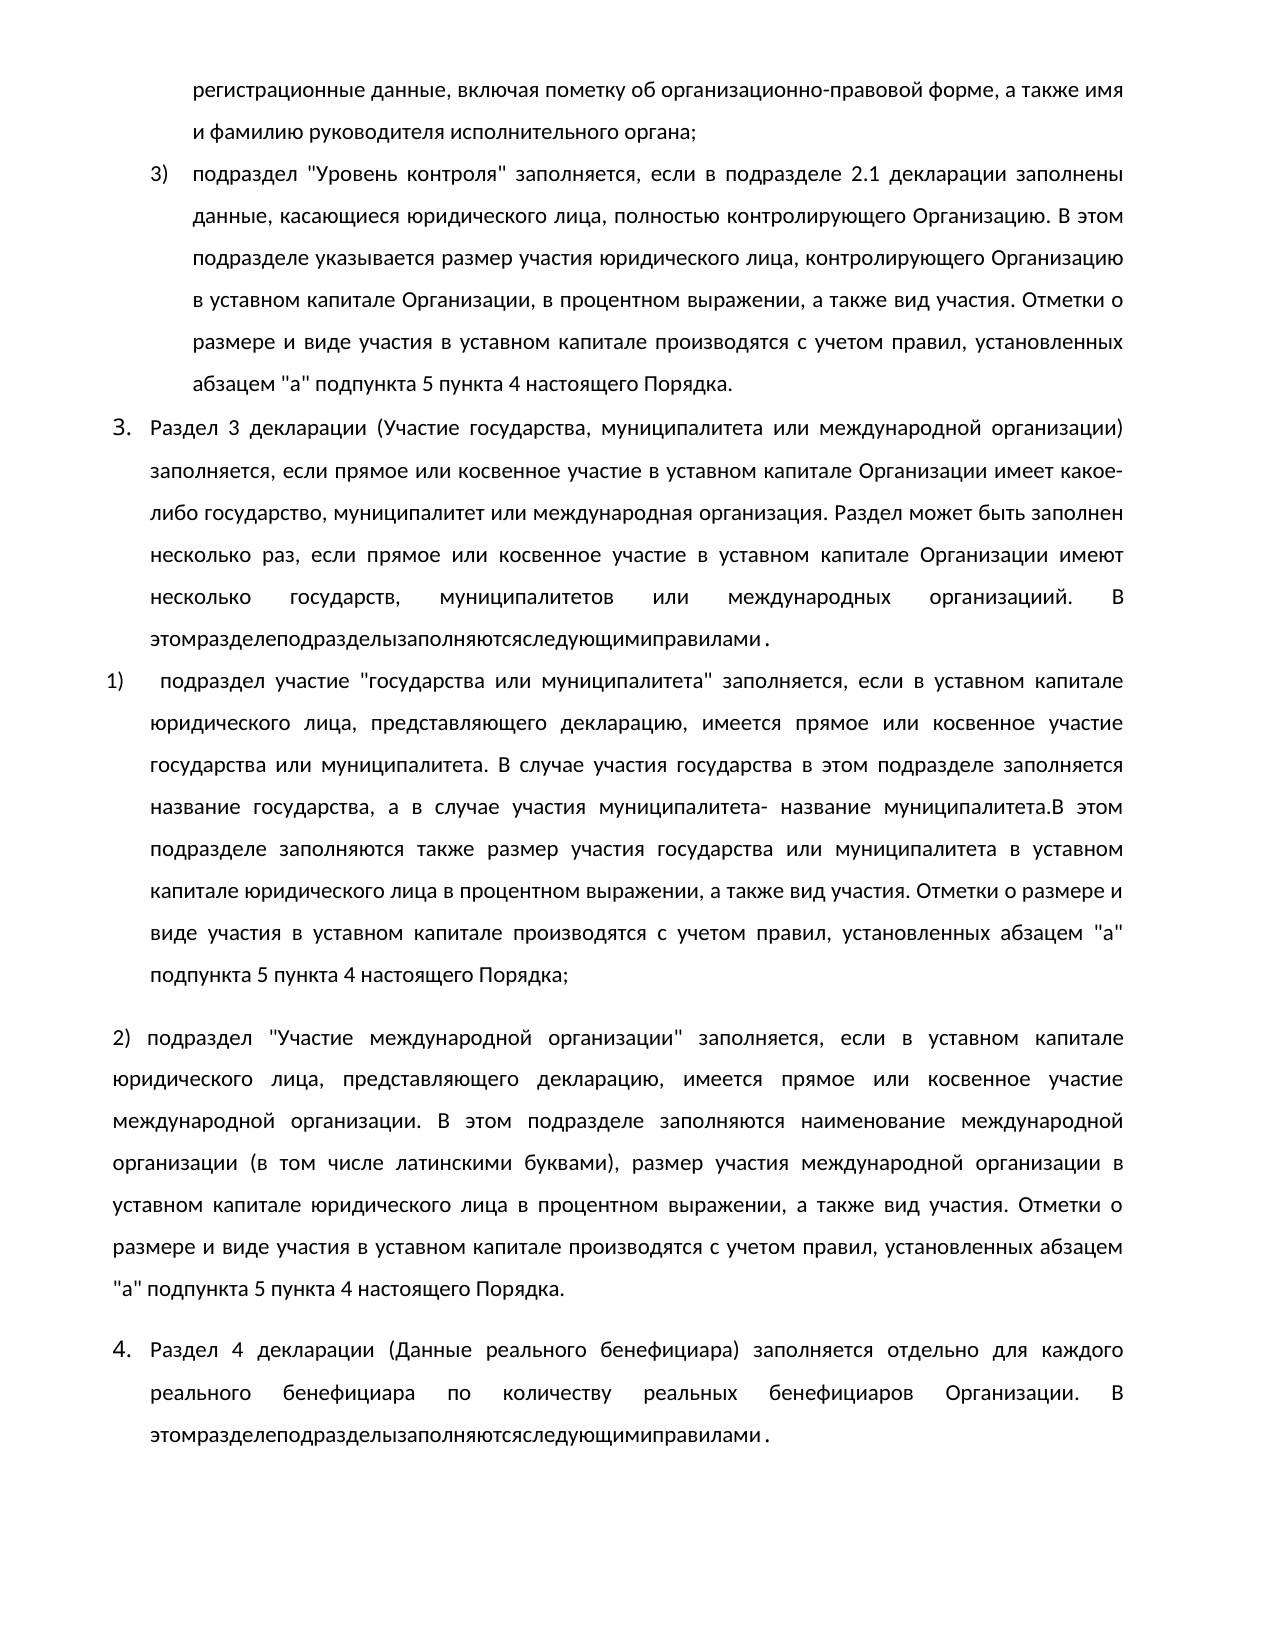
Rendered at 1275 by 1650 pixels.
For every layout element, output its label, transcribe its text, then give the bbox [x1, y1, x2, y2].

list подраздел "Уровень контроля" заполняется, если в подразделе 2.1 декларации заполнены данные, касающиеся юридического лица, полностью контролирующего Организацию. В этом подразделе указывается размер участия юридического лица, контролирующего Организацию в уставном капитале Организации, в процентном выражении, а также вид участия. Отметки о размере и виде участия в уставном капитале производятся с учетом правил, установленных абзацем "а" подпункта 5 пункта 4 настоящего Порядка. [150, 159, 1125, 397]
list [150, 75, 1125, 145]
text 2) подраздел "Участие международной организации" заполняется, если в уставном капитале юридического лица, представляющего декларацию, имеется прямое или косвенное участие международной организации. В этом подразделе заполняются наименование международной организации (в том числе латинскими буквами), размер участия международной организации в уставном капитале юридического лица в процентном выражении, а также вид участия. Отметки о размере и виде участия в уставном капитале производятся с учетом правил, установленных абзацем "а" подпункта 5 пункта 4 настоящего Порядка. [112, 1023, 1125, 1302]
list Раздел 3 декларации (Участие государства, муниципалитета или международной организации) заполняется, если прямое или косвенное участие в уставном капитале Организации имеет какое-либо государство, муниципалитет или международная организация. Раздел может быть заполнен несколько раз, если прямое или косвенное участие в уставном капитале Организации имеют несколько государств, муниципалитетов или международных организациий. В этомразделеподразделызаполняютсяследующимиправилами․ [112, 411, 1125, 652]
list Раздел 4 декларации (Данные реального бенефициара) заполняется отдельно для каждого реального бенефициара по количеству реальных бенефициаров Организации. В этомразделеподразделызаполняютсяследующимиправилами․ [112, 1333, 1125, 1448]
list подраздел участие "государства или муниципалитета" заполняется, если в уставном капитале юридического лица, представляющего декларацию, имеется прямое или косвенное участие государства или муниципалитета. В случае участия государства в этом подразделе заполняется название государства, а в случае участия муниципалитета- название муниципалитета.В этом подразделе заполняются также размер участия государства или муниципалитета в уставном капитале юридического лица в процентном выражении, а также вид участия. Отметки о размере и виде участия в уставном капитале производятся с учетом правил, установленных абзацем "а" подпункта 5 пункта 4 настоящего Порядка; [106, 666, 1125, 988]
